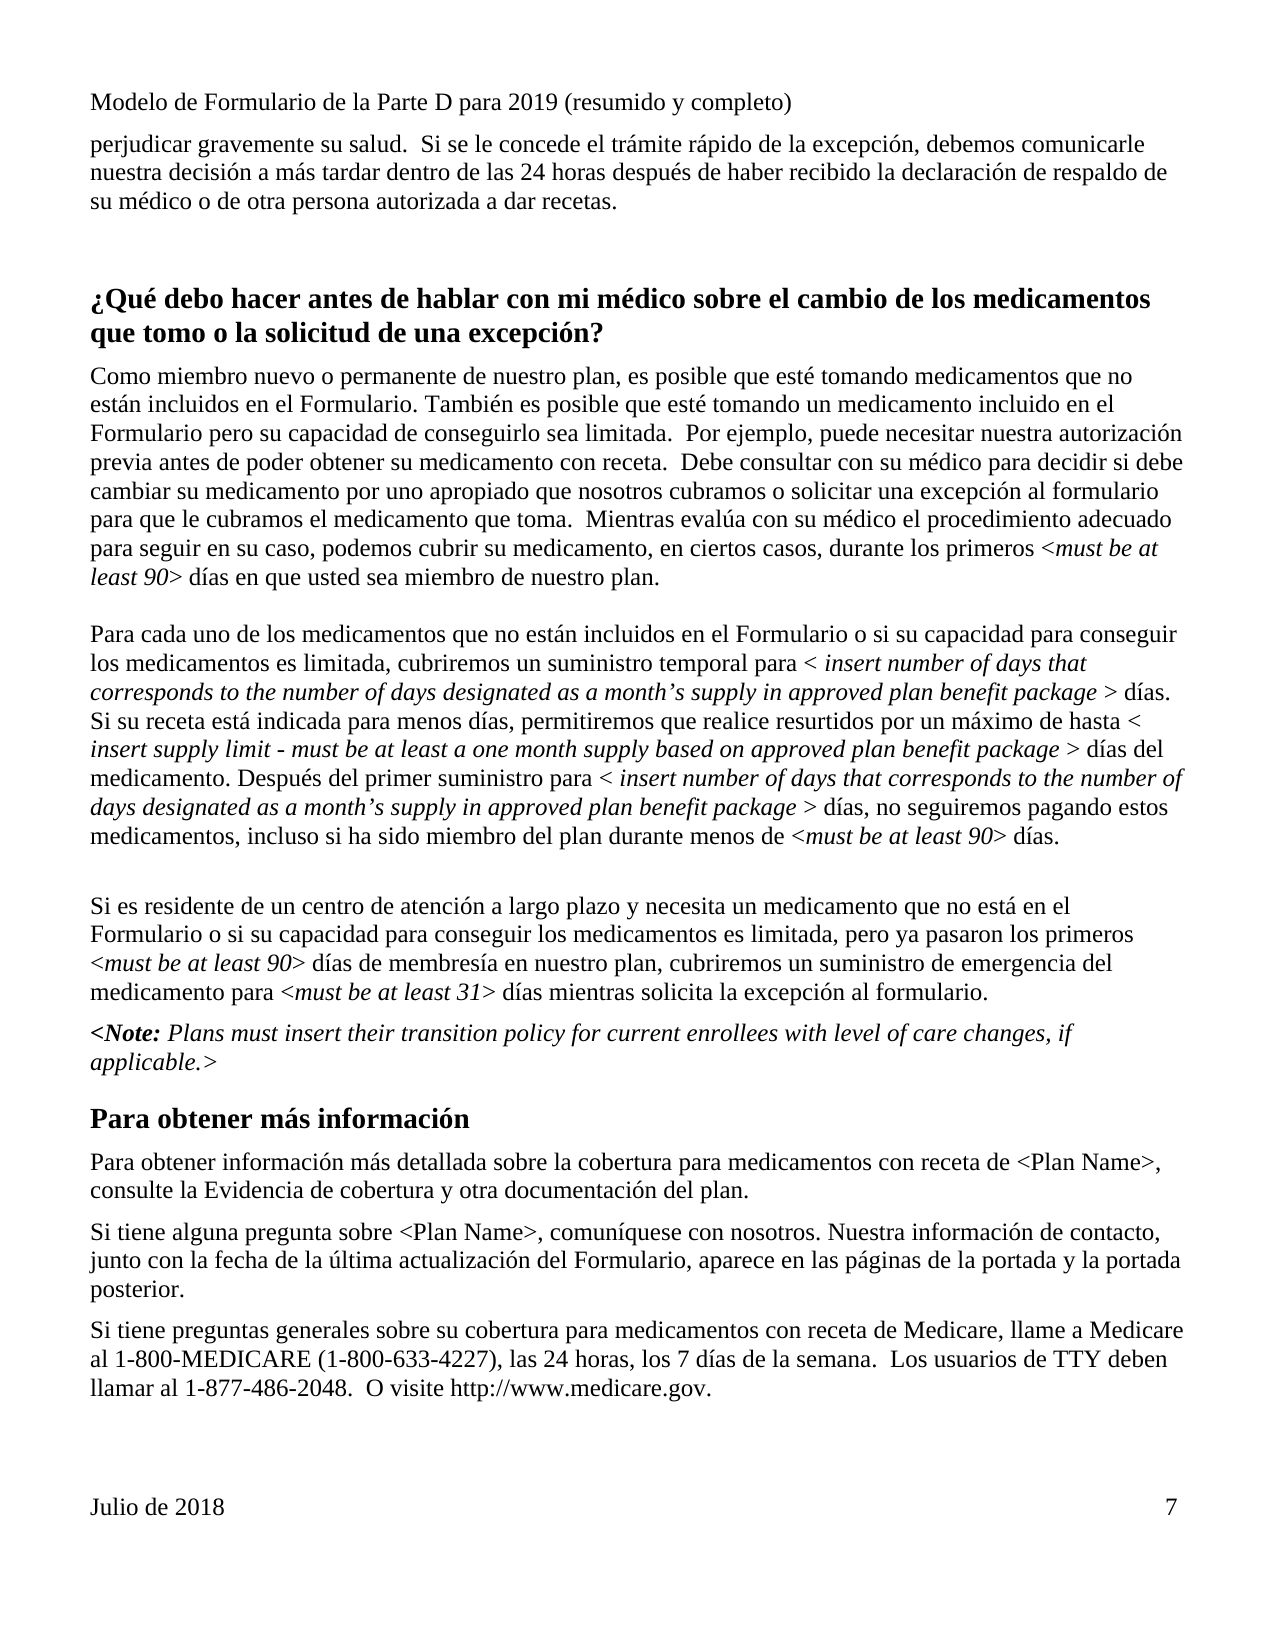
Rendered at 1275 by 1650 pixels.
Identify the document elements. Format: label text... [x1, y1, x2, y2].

subtitle Para obtener más información [90, 1101, 1185, 1134]
text Si es residente de un centro de atención a largo plazo y necesita un medicamento que no está en el Formulario o si su capacidad para conseguir los medicamentos es limitada, pero ya pasaron los primeros <must be at least 90> días de membresía en nuestro plan, cubriremos un suministro de emergencia del medicamento para <must be at least 31> días mientras solicita la excepción al formulario. [90, 891, 1185, 1006]
text ¿Qué debo hacer antes de hablar con mi médico sobre el cambio de los medicamentos que tomo o la solicitud de una excepción? [90, 281, 1185, 348]
text Para cada uno de los medicamentos que no están incluidos en el Formulario o si su capacidad para conseguir los medicamentos es limitada, cubriremos un suministro temporal para < insert number of days that corresponds to the number of days designated as a month’s supply in approved plan benefit package > días. Si su receta está indicada para menos días, permitiremos que realice resurtidos por un máximo de hasta < insert supply limit - must be at least a one month supply based on approved plan benefit package > días del medicamento. Después del primer suministro para < insert number of days that corresponds to the number of days designated as a month’s supply in approved plan benefit package > días, no seguiremos pagando estos medicamentos, incluso si ha sido miembro del plan durante menos de <must be at least 90> días. [90, 619, 1185, 849]
text Para obtener información más detallada sobre la cobertura para medicamentos con receta de <Plan Name>, consulte la Evidencia de cobertura y otra documentación del plan. [90, 1147, 1185, 1204]
text Si tiene alguna pregunta sobre <Plan Name>, comuníquese con nosotros. Nuestra información de contacto, junto con la fecha de la última actualización del Formulario, aparece en las páginas de la portada y la portada posterior. [90, 1217, 1185, 1303]
text Si tiene preguntas generales sobre su cobertura para medicamentos con receta de Medicare, llame a Medicare al 1-800-MEDICARE (1-800-633-4227), las 24 horas, los 7 días de la semana. Los usuarios de TTY deben llamar al 1-877-486-2048. O visite http://www.medicare.gov. [90, 1316, 1185, 1402]
text Como miembro nuevo o permanente de nuestro plan, es posible que esté tomando medicamentos que no están incluidos en el Formulario. También es posible que esté tomando un medicamento incluido en el Formulario pero su capacidad de conseguirlo sea limitada. Por ejemplo, puede necesitar nuestra autorización previa antes de poder obtener su medicamento con receta. Debe consultar con su médico para decidir si debe cambiar su medicamento por uno apropiado que nosotros cubramos o solicitar una excepción al formulario para que le cubramos el medicamento que toma. Mientras evalúa con su médico el procedimiento adecuado para seguir en su caso, podemos cubrir su medicamento, en ciertos casos, durante los primeros <must be at least 90> días en que usted sea miembro de nuestro plan. [90, 361, 1185, 591]
text <Note: Plans must insert their transition policy for current enrollees with level of care changes, if applicable.> [90, 1018, 1185, 1076]
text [90, 129, 1185, 215]
